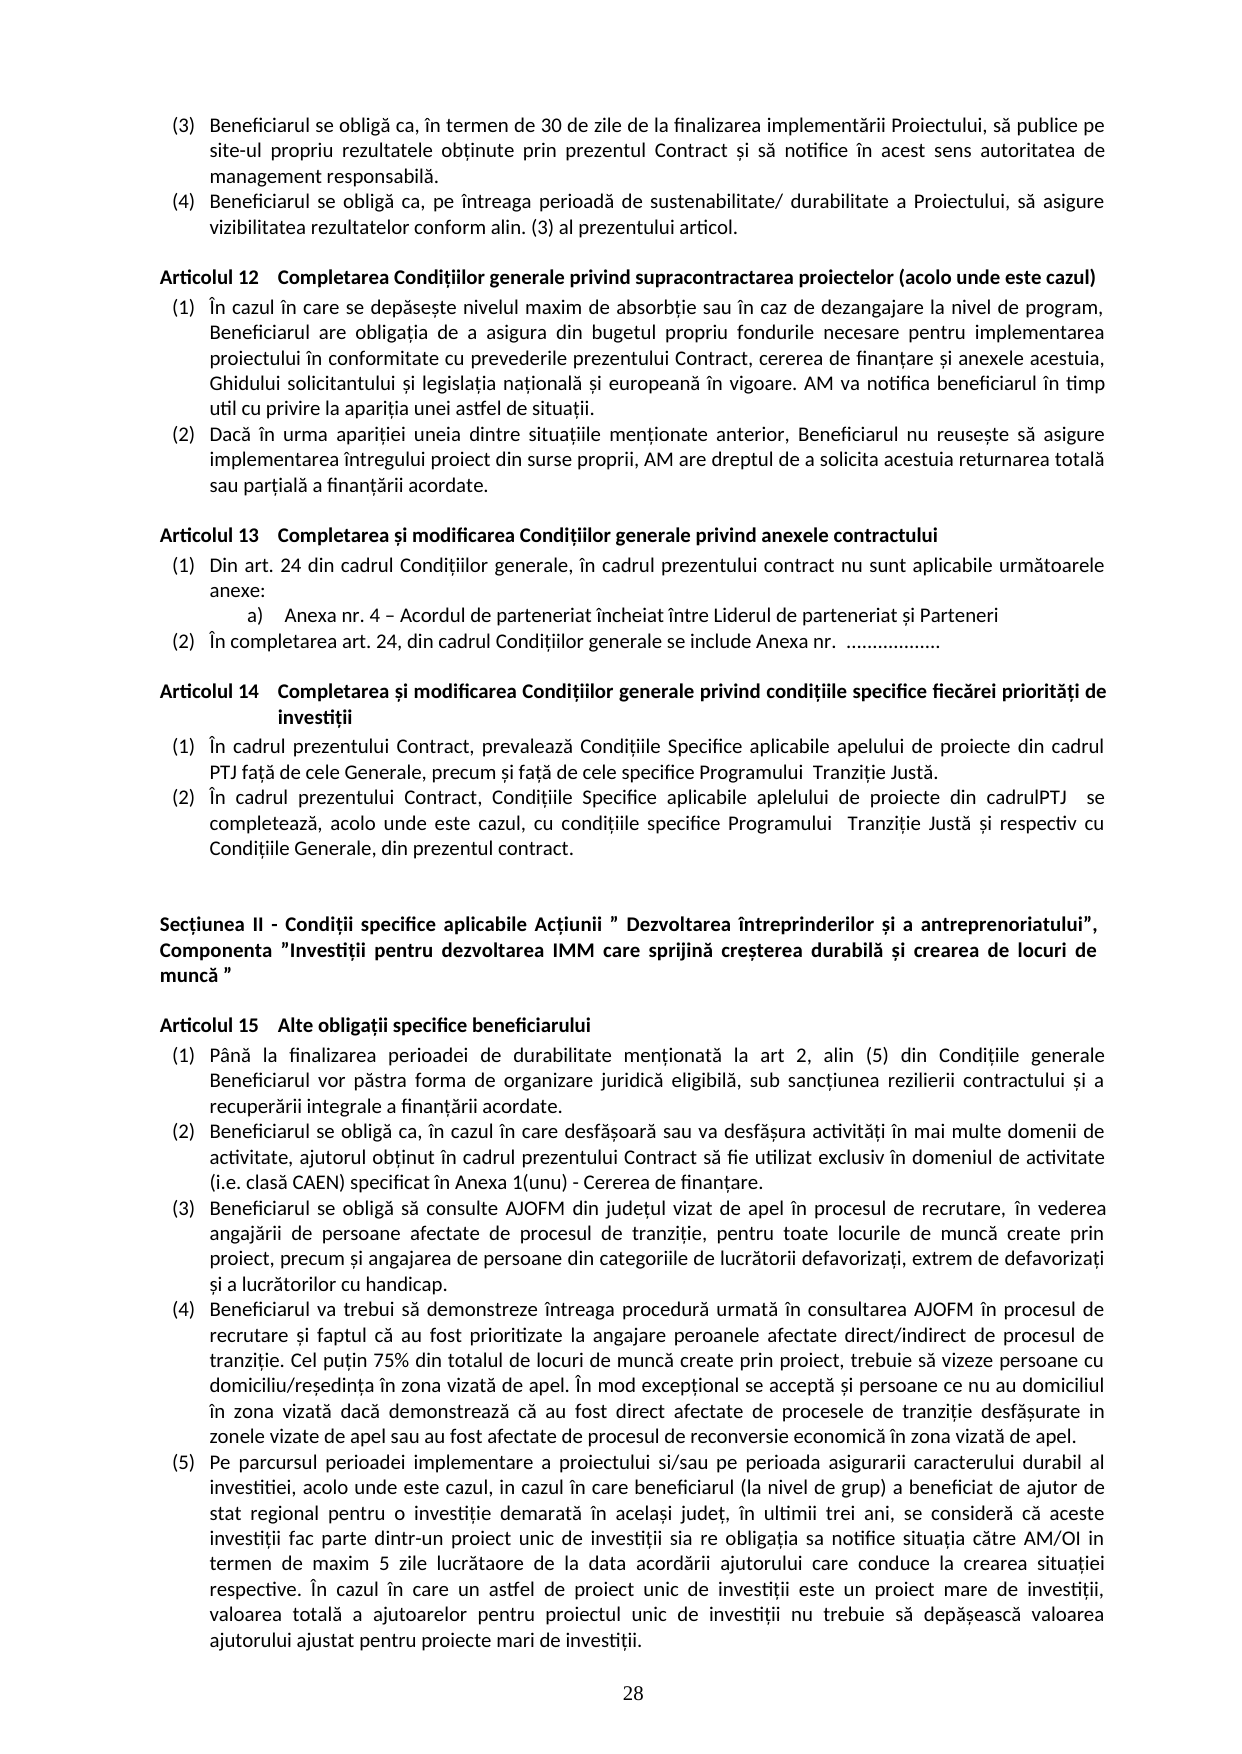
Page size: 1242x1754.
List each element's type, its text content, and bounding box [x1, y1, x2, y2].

list Beneficiarul se obligă să consulte AJOFM din județul vizat de apel în procesul de recrutare, în vederea angajării de persoane afectate de procesul de tranziție, pentru toate locurile de muncă create prin proiect, precum și angajarea de persoane din categoriile de lucrătorii defavorizați, extrem de defavorizați și a lucrătorilor cu handicap. [172, 1195, 1106, 1296]
list Beneficiarul va trebui să demonstreze întreaga procedură urmată în consultarea AJOFM în procesul de recrutare și faptul că au fost prioritizate la angajare peroanele afectate direct/indirect de procesul de tranziție. Cel puțin 75% din totalul de locuri de muncă create prin proiect, trebuie să vizeze persoane cu domiciliu/reședința în zona vizată de apel. În mod excepțional se acceptă și persoane ce nu au domiciliul în zona vizată dacă demonstrează că au fost direct afectate de procesele de tranziție desfășurate in zonele vizate de apel sau au fost afectate de procesul de reconversie economică în zona vizată de apel. [172, 1296, 1106, 1449]
list În completarea art. 24, din cadrul Condițiilor generale se include Anexa nr. .................. [172, 628, 1106, 653]
list Pe parcursul perioadei implementare a proiectului si/sau pe perioada asigurarii caracterului durabil al investitiei, acolo unde este cazul, in cazul în care beneficiarul (la nivel de grup) a beneficiat de ajutor de stat regional pentru o investiție demarată în același județ, în ultimii trei ani, se consideră că aceste investiții fac parte dintr-un proiect unic de investiții sia re obligația sa notifice situația către AM/OI in termen de maxim 5 zile lucrătaore de la data acordării ajutorului care conduce la crearea situației respective. În cazul în care un astfel de proiect unic de investiții este un proiect mare de investiții, valoarea totală a ajutoarelor pentru proiectul unic de investiții nu trebuie să depășească valoarea ajutorului ajustat pentru proiecte mari de investiții. [172, 1449, 1106, 1652]
list Completarea Condițiilor generale privind supracontractarea proiectelor (acolo unde este cazul) [159, 264, 1106, 290]
list Beneficiarul se obligă ca, în termen de 30 de zile de la finalizarea implementării Proiectului, să publice pe site-ul propriu rezultatele obținute prin prezentul Contract și să notifice în acest sens autoritatea de management responsabilă. [172, 112, 1106, 188]
text Secțiunea II - Condiții specifice aplicabile Acțiunii ” Dezvoltarea întreprinderilor și a antreprenoriatului”, Componenta ”Investiții pentru dezvoltarea IMM care sprijină creșterea durabilă și crearea de locuri de muncă ” [159, 911, 1099, 988]
list În cazul în care se depăsește nivelul maxim de absorbție sau în caz de dezangajare la nivel de program, Beneficiarul are obligația de a asigura din bugetul propriu fondurile necesare pentru implementarea proiectului în conformitate cu prevederile prezentului Contract, cererea de finanțare și anexele acestuia, Ghidului solicitantului și legislația națională și europeană în vigoare. AM va notifica beneficiarul în timp util cu privire la apariția unei astfel de situații. [172, 294, 1106, 421]
list Alte obligații specifice beneficiarului [159, 1013, 1106, 1038]
list Completarea și modificarea Condițiilor generale privind condițiile specifice fiecărei priorități de investiții [159, 678, 1106, 729]
list Beneficiarul se obligă ca, pe întreaga perioadă de sustenabilitate/ durabilitate a Proiectului, să asigure vizibilitatea rezultatelor conform alin. (3) al prezentului articol. [172, 188, 1106, 239]
list Beneficiarul se obligă ca, în cazul în care desfășoară sau va desfășura activități în mai multe domenii de activitate, ajutorul obținut în cadrul prezentului Contract să fie utilizat exclusiv în domeniul de activitate (i.e. clasă CAEN) specificat în Anexa 1(unu) - Cererea de finanțare. [172, 1118, 1106, 1195]
list Anexa nr. 4 – Acordul de parteneriat încheiat între Liderul de parteneriat și Parteneri [247, 603, 1106, 628]
list În cadrul prezentului Contract, Condițiile Specifice aplicabile aplelului de proiecte din cadrulPTJ se completează, acolo unde este cazul, cu condițiile specifice Programului Tranziție Justă și respectiv cu Condițiile Generale, din prezentul contract. [172, 784, 1106, 861]
list Din art. 24 din cadrul Condițiilor generale, în cadrul prezentului contract nu sunt aplicabile următoarele anexe: [172, 552, 1106, 603]
list Completarea și modificarea Condițiilor generale privind anexele contractului [159, 522, 1106, 548]
list Până la finalizarea perioadei de durabilitate menționată la art 2, alin (5) din Condițiile generale Beneficiarul vor păstra forma de organizare juridică eligibilă, sub sancțiunea rezilierii contractului și a recuperării integrale a finanțării acordate. [172, 1042, 1106, 1118]
list Dacă în urma apariției uneia dintre situațiile menționate anterior, Beneficiarul nu reusește să asigure implementarea întregului proiect din surse proprii, AM are dreptul de a solicita acestuia returnarea totală sau parțială a finanțării acordate. [172, 421, 1106, 497]
list În cadrul prezentului Contract, prevalează Condițiile Specifice aplicabile apelului de proiecte din cadrul PTJ față de cele Generale, precum și față de cele specifice Programului Tranziție Justă. [172, 733, 1106, 784]
